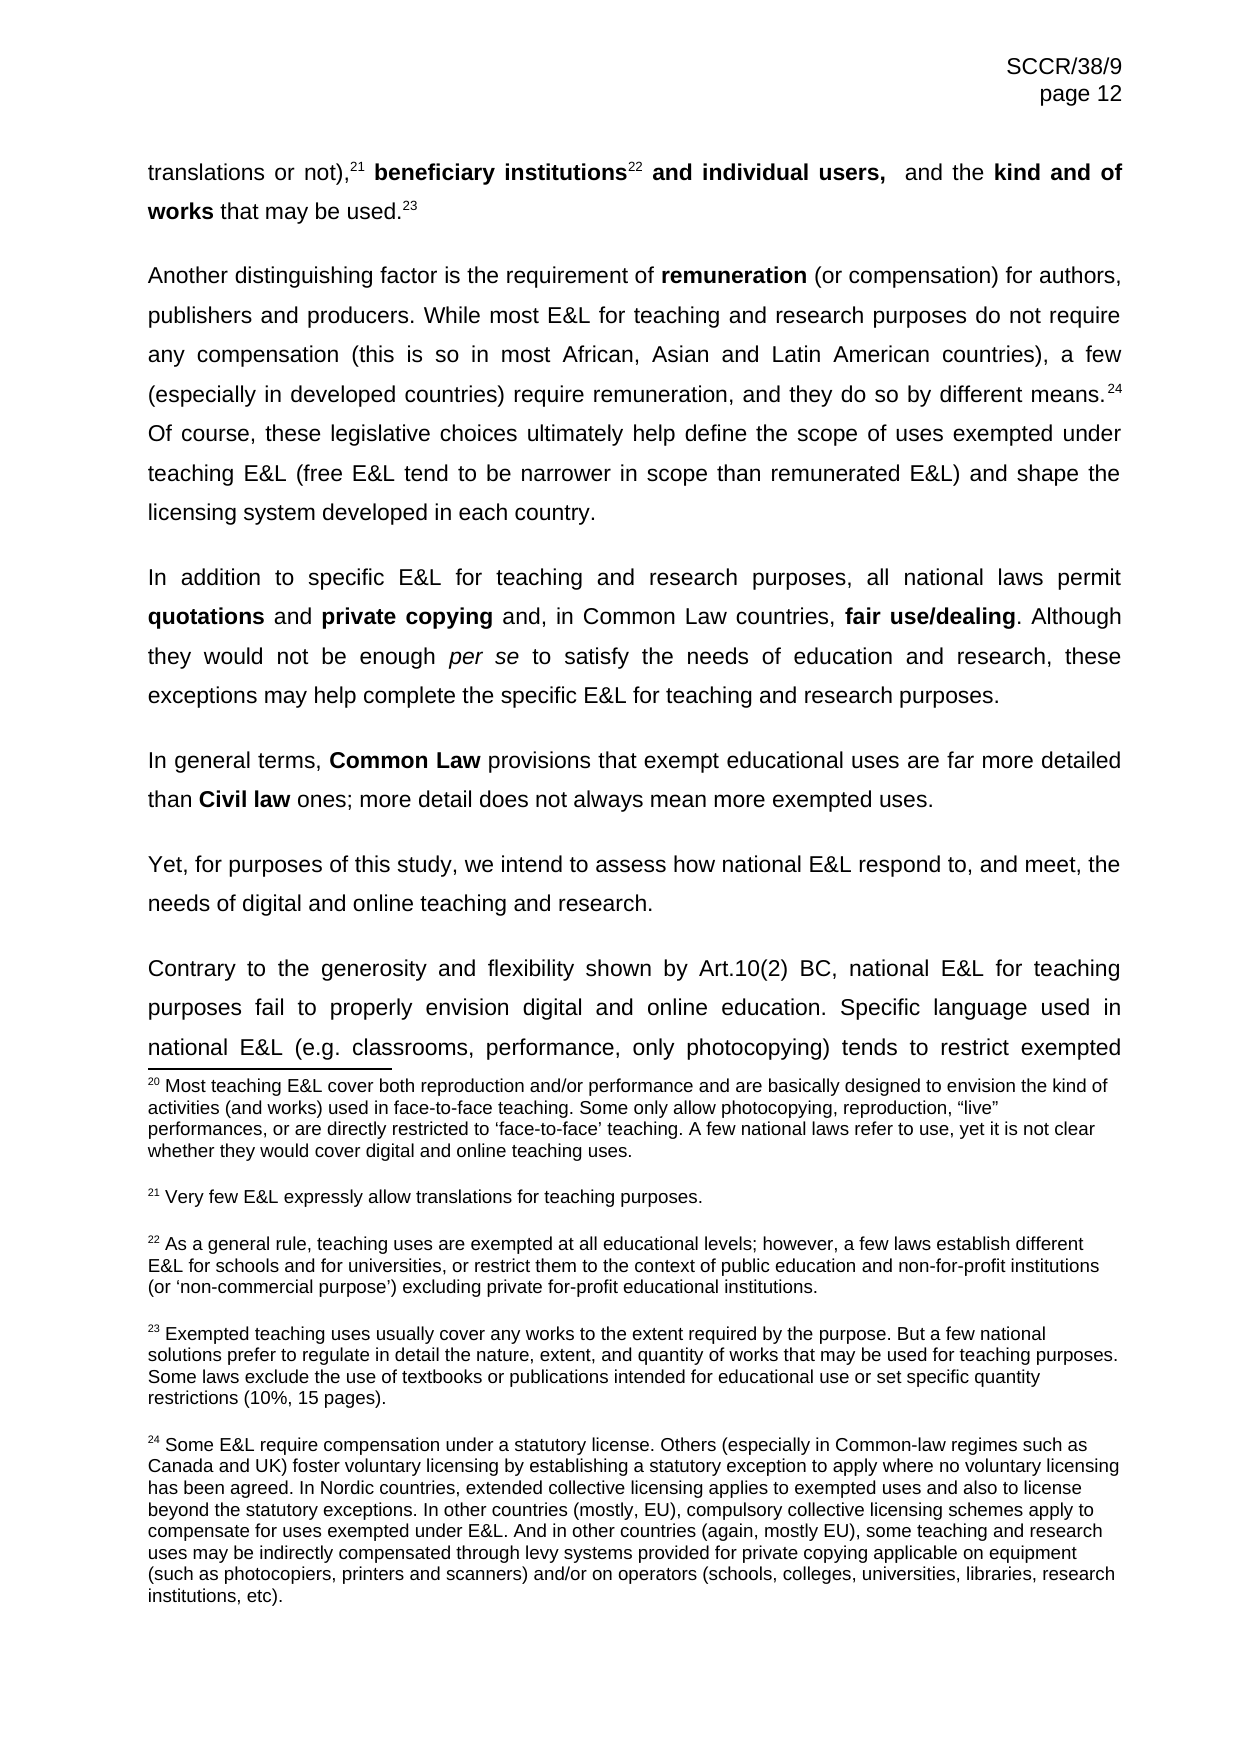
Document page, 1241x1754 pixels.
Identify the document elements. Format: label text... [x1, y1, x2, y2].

text Contrary to the generosity and flexibility shown by Art.10(2) BC, national E&L for teaching purposes fail to properly envision digital and online education. Specific language used in national E&L (e.g. classrooms, performance, only photocopying) tends to restrict exempted teaching uses to face-to-face and “analogue” scenarios. Another issue that is poorly addressed by national laws and highly controversial is digitization of works to be used for teaching purposes. On the one hand, to the extent that scanning amounts to a reproduction, digitization might also be exempted as a reproduction. Yet, on the other, digital copies bring a higher risk of downstream infringing uses than analogue copies. This factor, together with the impact that digitization may have on the primary markets of the works are factors that deserve to be carefully considered in order to find more nuanced E&L solutions for online uses. [148, 955, 1122, 1060]
text In general terms, Common Law provisions that exempt educational uses are far more detailed than Civil law ones; more detail does not always mean more exempted uses. [148, 747, 1122, 813]
text Another distinguishing factor is the requirement of remuneration (or compensation) for authors, publishers and producers. While most E&L for teaching and research purposes do not require any compensation (this is so in most African, Asian and Latin American countries), a few (especially in developed countries) require remuneration, and they do so by different means. Of course, these legislative choices ultimately help define the scope of uses exempted under teaching E&L (free E&L tend to be narrower in scope than remunerated E&L) and shape the licensing system developed in each country. [148, 262, 1122, 526]
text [148, 158, 1122, 224]
text Yet, for purposes of this study, we intend to assess how national E&L respond to, and meet, the needs of digital and online teaching and research. [148, 851, 1122, 917]
text In addition to specific E&L for teaching and research purposes, all national laws permit quotations and private copying and, in Common Law countries, fair use/dealing. Although they would not be enough per se to satisfy the needs of education and research, these exceptions may help complete the specific E&L for teaching and research purposes. [148, 564, 1122, 709]
